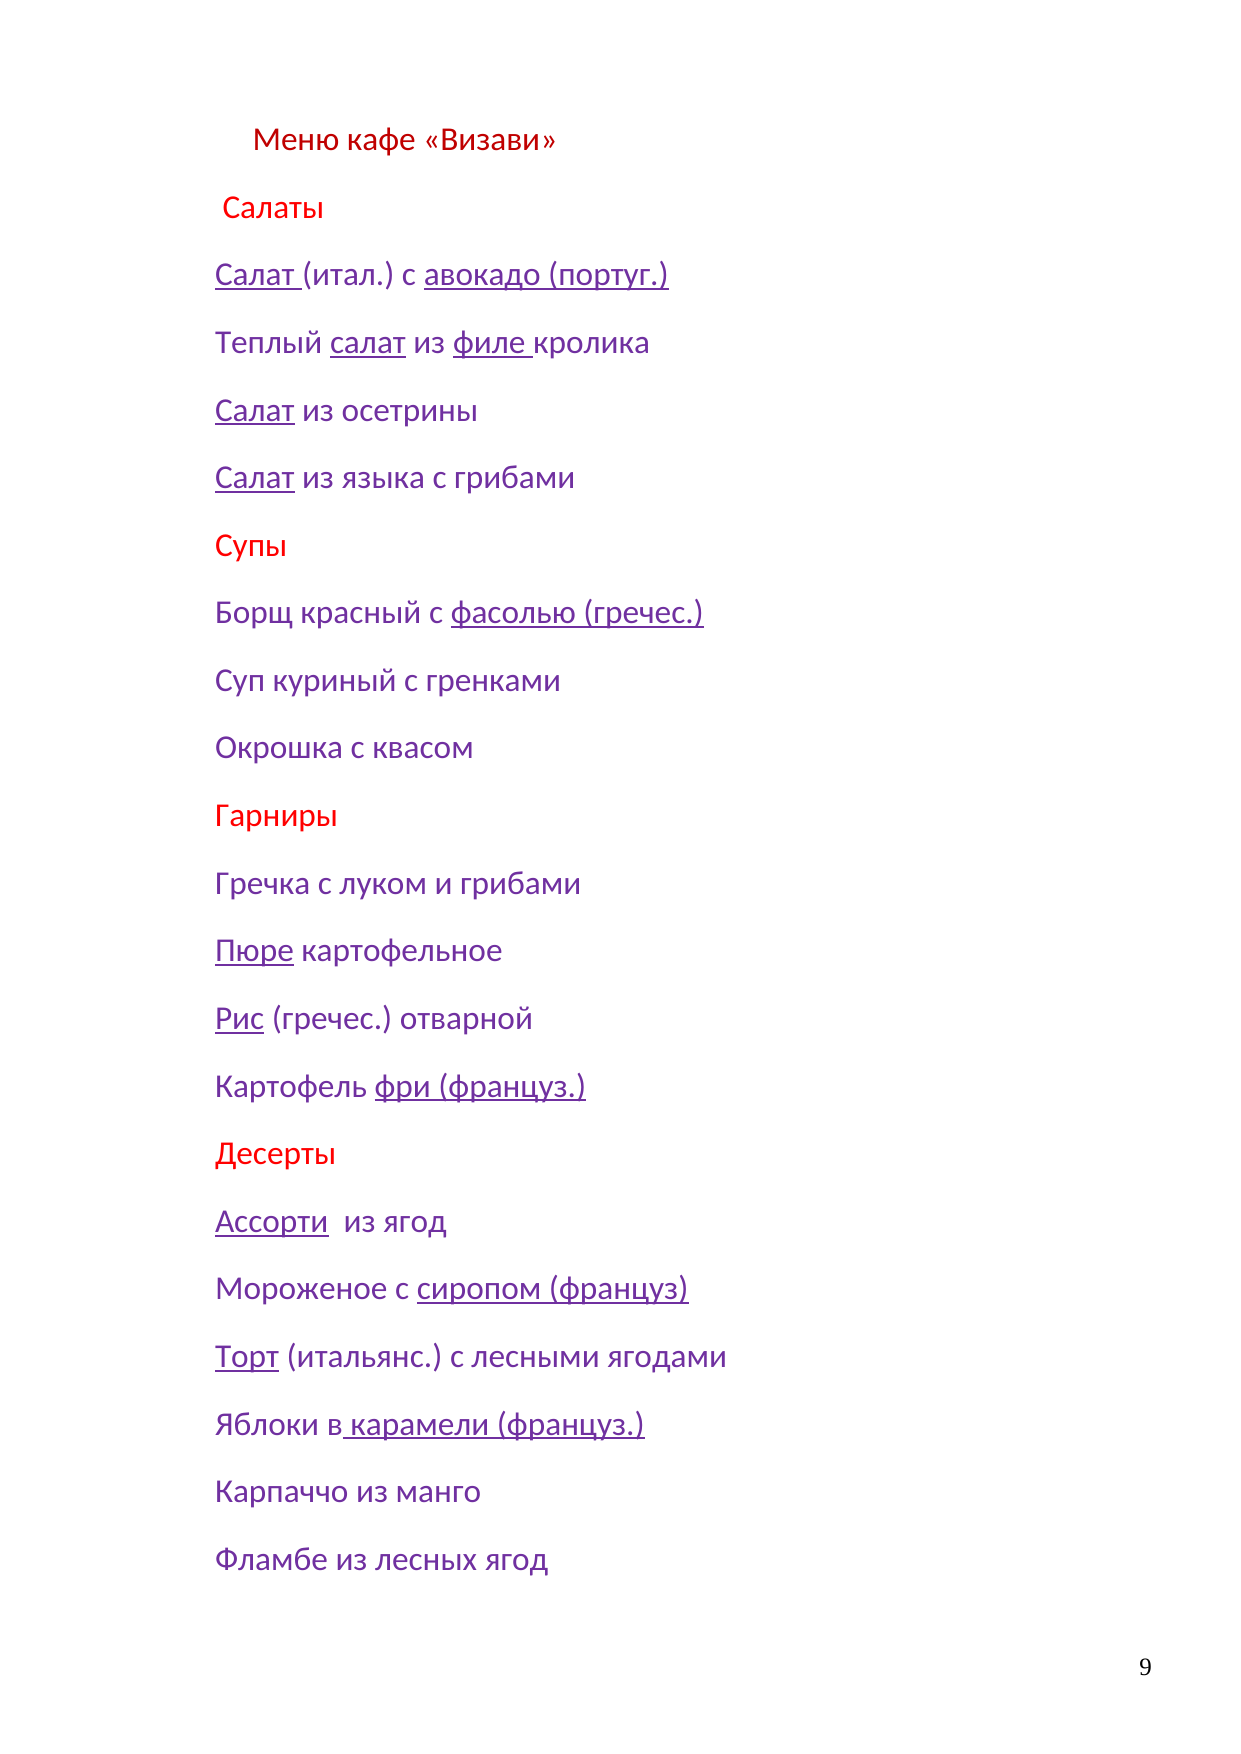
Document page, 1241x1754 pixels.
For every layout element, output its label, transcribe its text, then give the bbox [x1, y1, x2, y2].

text Салат из языка с грибами [215, 456, 1152, 497]
text Мороженое с сиропом (француз) [215, 1267, 1152, 1308]
text Карпаччо из манго [215, 1470, 1152, 1511]
text Пюре картофельное [215, 929, 1152, 970]
text Картофель фри (француз.) [215, 1064, 1152, 1105]
text Теплый салат из филе кролика [215, 321, 1152, 362]
text Ассорти из ягод [215, 1200, 1152, 1241]
text Салат (итал.) с авокадо (португ.) [215, 253, 1152, 294]
text Рис (гречес.) отварной [215, 997, 1152, 1038]
text Фламбе из лесных ягод [215, 1538, 1152, 1578]
text Яблоки в карамели (француз.) [215, 1403, 1152, 1443]
text Гарниры [215, 794, 1152, 835]
text Салаты [215, 186, 1152, 226]
text Суп куриный с гренками [215, 659, 1152, 700]
text Десерты [215, 1132, 1152, 1173]
text Супы [215, 524, 1152, 564]
text Салат из осетрины [215, 388, 1152, 429]
text Окрошка с квасом [215, 727, 1152, 767]
text Гречка с луком и грибами [215, 862, 1152, 902]
text Борщ красный с фасолью (гречес.) [215, 591, 1152, 632]
list Меню кафе «Визави» [252, 118, 1152, 159]
text Торт (итальянс.) с лесными ягодами [215, 1335, 1152, 1376]
